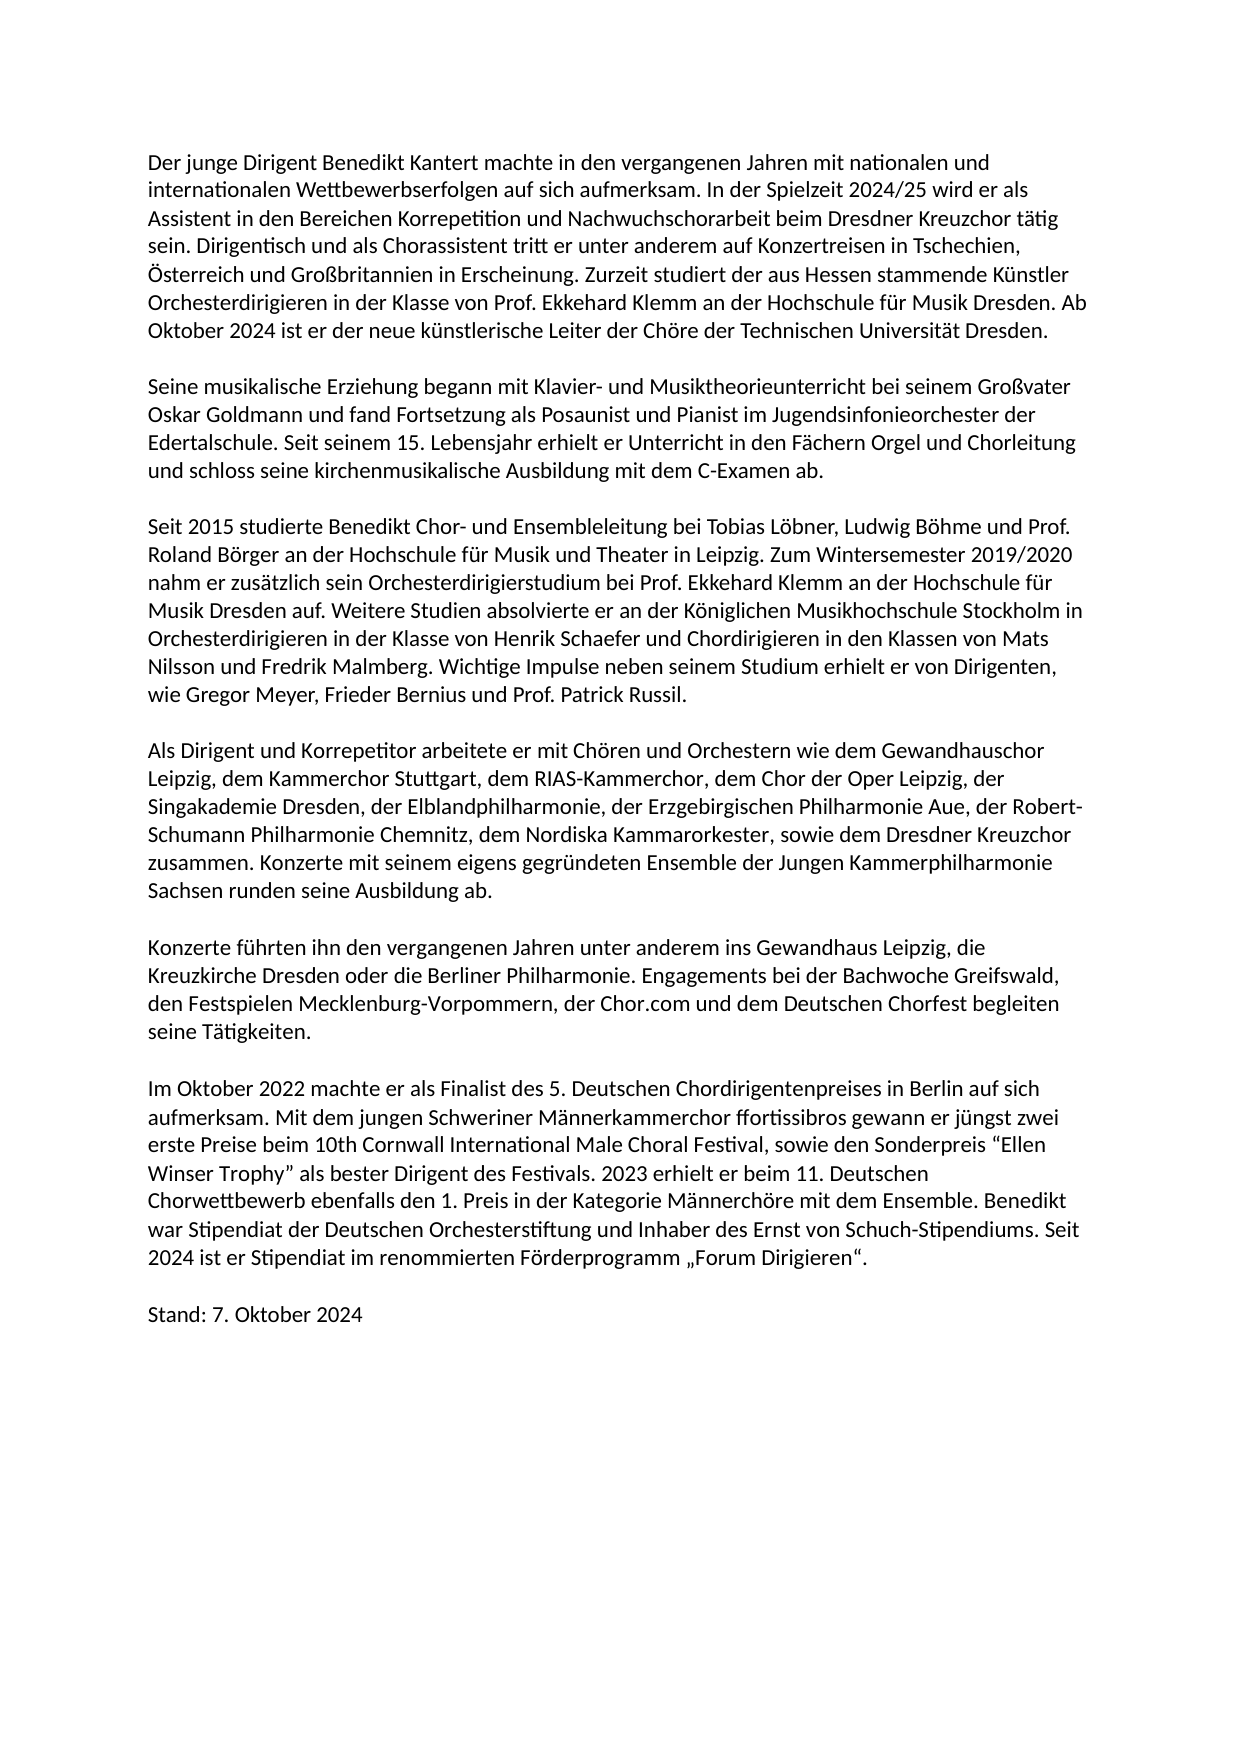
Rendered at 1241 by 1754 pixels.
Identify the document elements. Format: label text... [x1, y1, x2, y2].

text Im Oktober 2022 machte er als Finalist des 5. Deutschen Chordirigentenpreises in Berlin auf sich aufmerksam. Mit dem jungen Schweriner Männerkammerchor ffortissibros gewann er jüngst zwei erste Preise beim 10th Cornwall International Male Choral Festival, sowie den Sonderpreis “Ellen Winser Trophy” als bester Dirigent des Festivals. 2023 erhielt er beim 11. Deutschen Chorwettbewerb ebenfalls den 1. Preis in der Kategorie Männerchöre mit dem Ensemble. Benedikt war Stipendiat der Deutschen Orchesterstiftung und Inhaber des Ernst von Schuch-Stipendiums. Seit 2024 ist er Stipendiat im renommierten Förderprogramm „Forum Dirigieren“. [148, 1074, 1093, 1271]
text Seit 2015 studierte Benedikt Chor- und Ensembleleitung bei Tobias Löbner, Ludwig Böhme und Prof. Roland Börger an der Hochschule für Musik und Theater in Leipzig. Zum Wintersemester 2019/2020 nahm er zusätzlich sein Orchesterdirigierstudium bei Prof. Ekkehard Klemm an der Hochschule für Musik Dresden auf. Weitere Studien absolvierte er an der Königlichen Musikhochschule Stockholm in Orchesterdirigieren in der Klasse von Henrik Schaefer und Chordirigieren in den Klassen von Mats Nilsson und Fredrik Malmberg. Wichtige Impulse neben seinem Studium erhielt er von Dirigenten, wie Gregor Meyer, Frieder Bernius und Prof. Patrick Russil. [148, 512, 1093, 708]
text Der junge Dirigent Benedikt Kantert machte in den vergangenen Jahren mit nationalen und internationalen Wettbewerbserfolgen auf sich aufmerksam. In der Spielzeit 2024/25 wird er als Assistent in den Bereichen Korrepetition und Nachwuchschorarbeit beim Dresdner Kreuzchor tätig sein. Dirigentisch und als Chorassistent tritt er unter anderem auf Konzertreisen in Tschechien, Österreich und Großbritannien in Erscheinung. Zurzeit studiert der aus Hessen stammende Künstler Orchesterdirigieren in der Klasse von Prof. Ekkehard Klemm an der Hochschule für Musik Dresden. Ab Oktober 2024 ist er der neue künstlerische Leiter der Chöre der Technischen Universität Dresden. [148, 148, 1093, 344]
text Konzerte führten ihn den vergangenen Jahren unter anderem ins Gewandhaus Leipzig, die Kreuzkirche Dresden oder die Berliner Philharmonie. Engagements bei der Bachwoche Greifswald, den Festspielen Mecklenburg-Vorpommern, der Chor.com und dem Deutschen Chorfest begleiten seine Tätigkeiten. [148, 933, 1093, 1045]
text Seine musikalische Erziehung begann mit Klavier- und Musiktheorieunterricht bei seinem Großvater Oskar Goldmann und fand Fortsetzung als Posaunist und Pianist im Jugendsinfonieorchester der Edertalschule. Seit seinem 15. Lebensjahr erhielt er Unterricht in den Fächern Orgel und Chorleitung und schloss seine kirchenmusikalische Ausbildung mit dem C-Examen ab. [148, 372, 1093, 484]
text Als Dirigent und Korrepetitor arbeitete er mit Chören und Orchestern wie dem Gewandhauschor Leipzig, dem Kammerchor Stuttgart, dem RIAS-Kammerchor, dem Chor der Oper Leipzig, der Singakademie Dresden, der Elblandphilharmonie, der Erzgebirgischen Philharmonie Aue, der Robert-Schumann Philharmonie Chemnitz, dem Nordiska Kammarorkester, sowie dem Dresdner Kreuzchor zusammen. Konzerte mit seinem eigens gegründeten Ensemble der Jungen Kammerphilharmonie Sachsen runden seine Ausbildung ab. [148, 736, 1093, 904]
text Stand: 7. Oktober 2024 [148, 1300, 1093, 1328]
